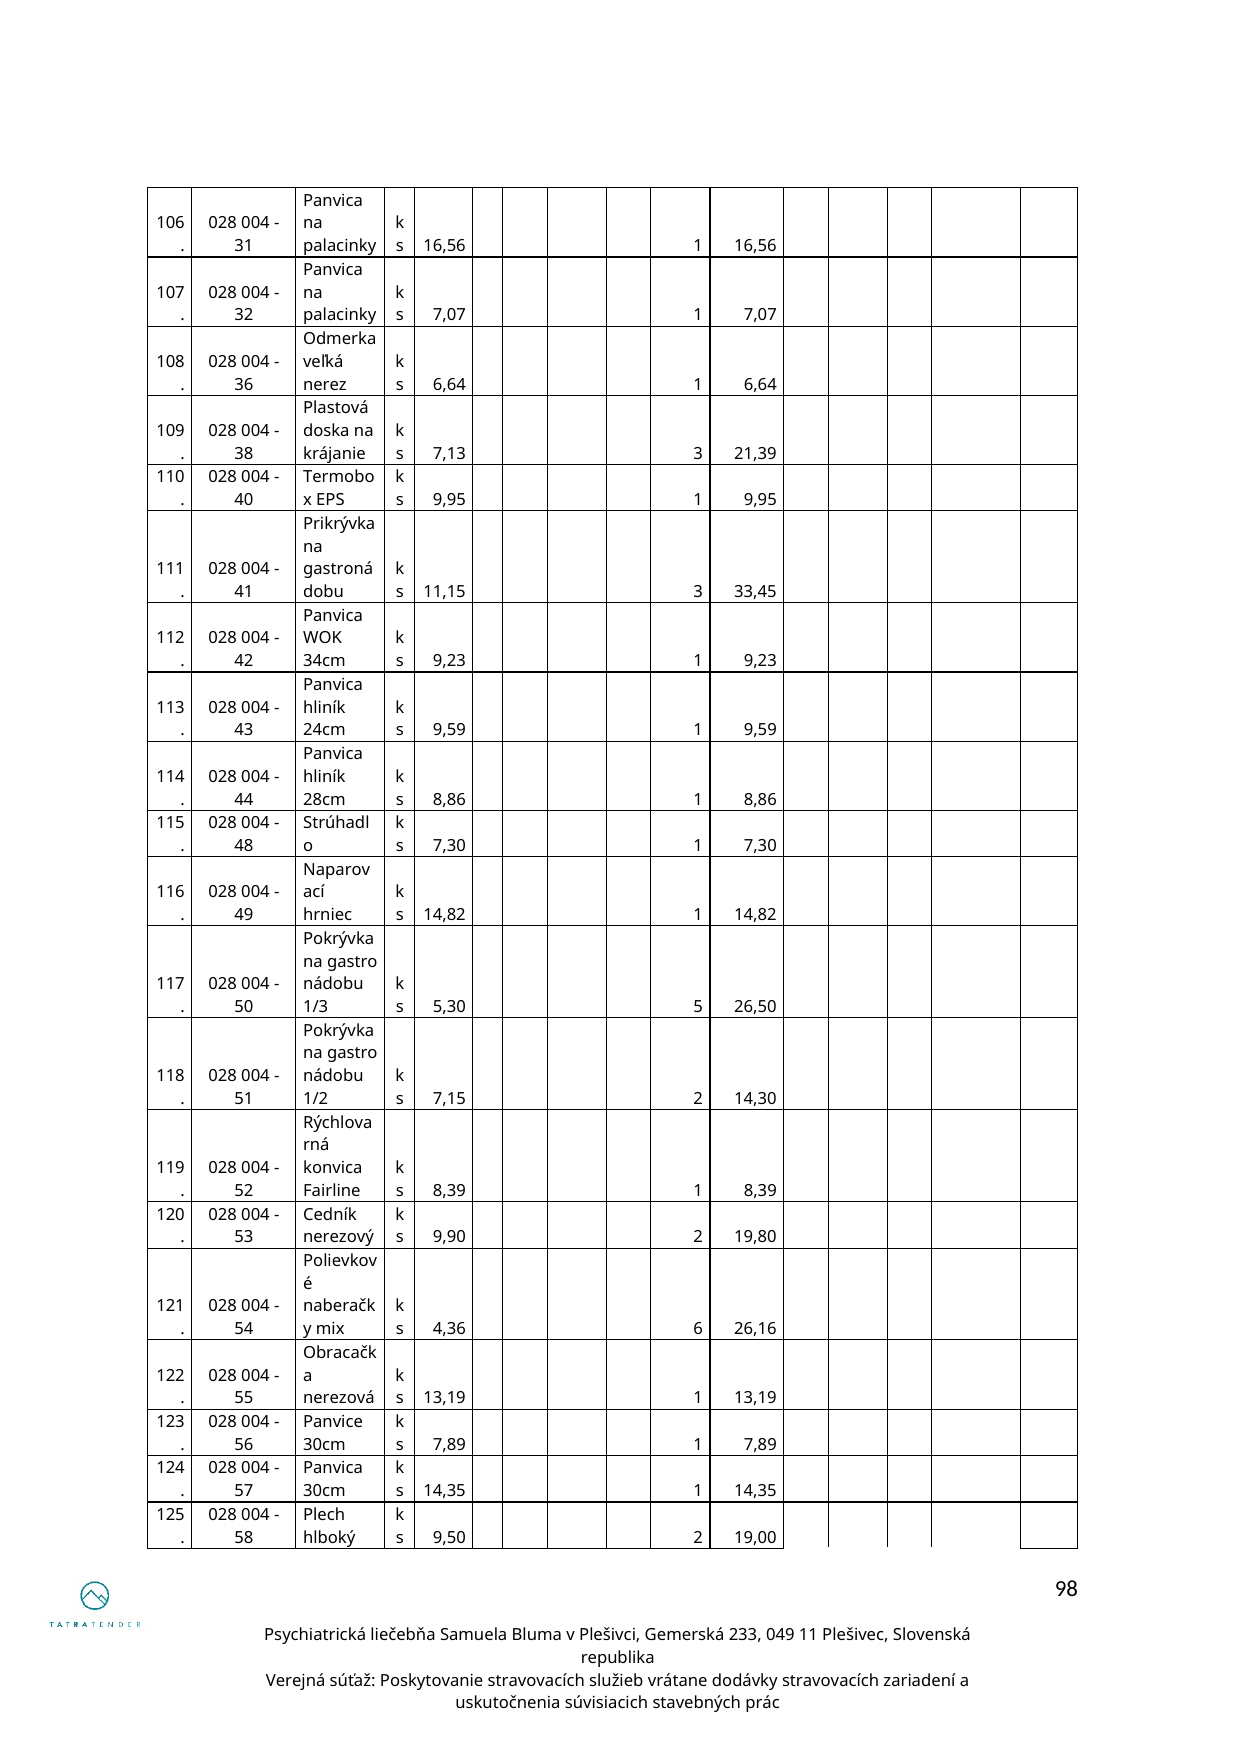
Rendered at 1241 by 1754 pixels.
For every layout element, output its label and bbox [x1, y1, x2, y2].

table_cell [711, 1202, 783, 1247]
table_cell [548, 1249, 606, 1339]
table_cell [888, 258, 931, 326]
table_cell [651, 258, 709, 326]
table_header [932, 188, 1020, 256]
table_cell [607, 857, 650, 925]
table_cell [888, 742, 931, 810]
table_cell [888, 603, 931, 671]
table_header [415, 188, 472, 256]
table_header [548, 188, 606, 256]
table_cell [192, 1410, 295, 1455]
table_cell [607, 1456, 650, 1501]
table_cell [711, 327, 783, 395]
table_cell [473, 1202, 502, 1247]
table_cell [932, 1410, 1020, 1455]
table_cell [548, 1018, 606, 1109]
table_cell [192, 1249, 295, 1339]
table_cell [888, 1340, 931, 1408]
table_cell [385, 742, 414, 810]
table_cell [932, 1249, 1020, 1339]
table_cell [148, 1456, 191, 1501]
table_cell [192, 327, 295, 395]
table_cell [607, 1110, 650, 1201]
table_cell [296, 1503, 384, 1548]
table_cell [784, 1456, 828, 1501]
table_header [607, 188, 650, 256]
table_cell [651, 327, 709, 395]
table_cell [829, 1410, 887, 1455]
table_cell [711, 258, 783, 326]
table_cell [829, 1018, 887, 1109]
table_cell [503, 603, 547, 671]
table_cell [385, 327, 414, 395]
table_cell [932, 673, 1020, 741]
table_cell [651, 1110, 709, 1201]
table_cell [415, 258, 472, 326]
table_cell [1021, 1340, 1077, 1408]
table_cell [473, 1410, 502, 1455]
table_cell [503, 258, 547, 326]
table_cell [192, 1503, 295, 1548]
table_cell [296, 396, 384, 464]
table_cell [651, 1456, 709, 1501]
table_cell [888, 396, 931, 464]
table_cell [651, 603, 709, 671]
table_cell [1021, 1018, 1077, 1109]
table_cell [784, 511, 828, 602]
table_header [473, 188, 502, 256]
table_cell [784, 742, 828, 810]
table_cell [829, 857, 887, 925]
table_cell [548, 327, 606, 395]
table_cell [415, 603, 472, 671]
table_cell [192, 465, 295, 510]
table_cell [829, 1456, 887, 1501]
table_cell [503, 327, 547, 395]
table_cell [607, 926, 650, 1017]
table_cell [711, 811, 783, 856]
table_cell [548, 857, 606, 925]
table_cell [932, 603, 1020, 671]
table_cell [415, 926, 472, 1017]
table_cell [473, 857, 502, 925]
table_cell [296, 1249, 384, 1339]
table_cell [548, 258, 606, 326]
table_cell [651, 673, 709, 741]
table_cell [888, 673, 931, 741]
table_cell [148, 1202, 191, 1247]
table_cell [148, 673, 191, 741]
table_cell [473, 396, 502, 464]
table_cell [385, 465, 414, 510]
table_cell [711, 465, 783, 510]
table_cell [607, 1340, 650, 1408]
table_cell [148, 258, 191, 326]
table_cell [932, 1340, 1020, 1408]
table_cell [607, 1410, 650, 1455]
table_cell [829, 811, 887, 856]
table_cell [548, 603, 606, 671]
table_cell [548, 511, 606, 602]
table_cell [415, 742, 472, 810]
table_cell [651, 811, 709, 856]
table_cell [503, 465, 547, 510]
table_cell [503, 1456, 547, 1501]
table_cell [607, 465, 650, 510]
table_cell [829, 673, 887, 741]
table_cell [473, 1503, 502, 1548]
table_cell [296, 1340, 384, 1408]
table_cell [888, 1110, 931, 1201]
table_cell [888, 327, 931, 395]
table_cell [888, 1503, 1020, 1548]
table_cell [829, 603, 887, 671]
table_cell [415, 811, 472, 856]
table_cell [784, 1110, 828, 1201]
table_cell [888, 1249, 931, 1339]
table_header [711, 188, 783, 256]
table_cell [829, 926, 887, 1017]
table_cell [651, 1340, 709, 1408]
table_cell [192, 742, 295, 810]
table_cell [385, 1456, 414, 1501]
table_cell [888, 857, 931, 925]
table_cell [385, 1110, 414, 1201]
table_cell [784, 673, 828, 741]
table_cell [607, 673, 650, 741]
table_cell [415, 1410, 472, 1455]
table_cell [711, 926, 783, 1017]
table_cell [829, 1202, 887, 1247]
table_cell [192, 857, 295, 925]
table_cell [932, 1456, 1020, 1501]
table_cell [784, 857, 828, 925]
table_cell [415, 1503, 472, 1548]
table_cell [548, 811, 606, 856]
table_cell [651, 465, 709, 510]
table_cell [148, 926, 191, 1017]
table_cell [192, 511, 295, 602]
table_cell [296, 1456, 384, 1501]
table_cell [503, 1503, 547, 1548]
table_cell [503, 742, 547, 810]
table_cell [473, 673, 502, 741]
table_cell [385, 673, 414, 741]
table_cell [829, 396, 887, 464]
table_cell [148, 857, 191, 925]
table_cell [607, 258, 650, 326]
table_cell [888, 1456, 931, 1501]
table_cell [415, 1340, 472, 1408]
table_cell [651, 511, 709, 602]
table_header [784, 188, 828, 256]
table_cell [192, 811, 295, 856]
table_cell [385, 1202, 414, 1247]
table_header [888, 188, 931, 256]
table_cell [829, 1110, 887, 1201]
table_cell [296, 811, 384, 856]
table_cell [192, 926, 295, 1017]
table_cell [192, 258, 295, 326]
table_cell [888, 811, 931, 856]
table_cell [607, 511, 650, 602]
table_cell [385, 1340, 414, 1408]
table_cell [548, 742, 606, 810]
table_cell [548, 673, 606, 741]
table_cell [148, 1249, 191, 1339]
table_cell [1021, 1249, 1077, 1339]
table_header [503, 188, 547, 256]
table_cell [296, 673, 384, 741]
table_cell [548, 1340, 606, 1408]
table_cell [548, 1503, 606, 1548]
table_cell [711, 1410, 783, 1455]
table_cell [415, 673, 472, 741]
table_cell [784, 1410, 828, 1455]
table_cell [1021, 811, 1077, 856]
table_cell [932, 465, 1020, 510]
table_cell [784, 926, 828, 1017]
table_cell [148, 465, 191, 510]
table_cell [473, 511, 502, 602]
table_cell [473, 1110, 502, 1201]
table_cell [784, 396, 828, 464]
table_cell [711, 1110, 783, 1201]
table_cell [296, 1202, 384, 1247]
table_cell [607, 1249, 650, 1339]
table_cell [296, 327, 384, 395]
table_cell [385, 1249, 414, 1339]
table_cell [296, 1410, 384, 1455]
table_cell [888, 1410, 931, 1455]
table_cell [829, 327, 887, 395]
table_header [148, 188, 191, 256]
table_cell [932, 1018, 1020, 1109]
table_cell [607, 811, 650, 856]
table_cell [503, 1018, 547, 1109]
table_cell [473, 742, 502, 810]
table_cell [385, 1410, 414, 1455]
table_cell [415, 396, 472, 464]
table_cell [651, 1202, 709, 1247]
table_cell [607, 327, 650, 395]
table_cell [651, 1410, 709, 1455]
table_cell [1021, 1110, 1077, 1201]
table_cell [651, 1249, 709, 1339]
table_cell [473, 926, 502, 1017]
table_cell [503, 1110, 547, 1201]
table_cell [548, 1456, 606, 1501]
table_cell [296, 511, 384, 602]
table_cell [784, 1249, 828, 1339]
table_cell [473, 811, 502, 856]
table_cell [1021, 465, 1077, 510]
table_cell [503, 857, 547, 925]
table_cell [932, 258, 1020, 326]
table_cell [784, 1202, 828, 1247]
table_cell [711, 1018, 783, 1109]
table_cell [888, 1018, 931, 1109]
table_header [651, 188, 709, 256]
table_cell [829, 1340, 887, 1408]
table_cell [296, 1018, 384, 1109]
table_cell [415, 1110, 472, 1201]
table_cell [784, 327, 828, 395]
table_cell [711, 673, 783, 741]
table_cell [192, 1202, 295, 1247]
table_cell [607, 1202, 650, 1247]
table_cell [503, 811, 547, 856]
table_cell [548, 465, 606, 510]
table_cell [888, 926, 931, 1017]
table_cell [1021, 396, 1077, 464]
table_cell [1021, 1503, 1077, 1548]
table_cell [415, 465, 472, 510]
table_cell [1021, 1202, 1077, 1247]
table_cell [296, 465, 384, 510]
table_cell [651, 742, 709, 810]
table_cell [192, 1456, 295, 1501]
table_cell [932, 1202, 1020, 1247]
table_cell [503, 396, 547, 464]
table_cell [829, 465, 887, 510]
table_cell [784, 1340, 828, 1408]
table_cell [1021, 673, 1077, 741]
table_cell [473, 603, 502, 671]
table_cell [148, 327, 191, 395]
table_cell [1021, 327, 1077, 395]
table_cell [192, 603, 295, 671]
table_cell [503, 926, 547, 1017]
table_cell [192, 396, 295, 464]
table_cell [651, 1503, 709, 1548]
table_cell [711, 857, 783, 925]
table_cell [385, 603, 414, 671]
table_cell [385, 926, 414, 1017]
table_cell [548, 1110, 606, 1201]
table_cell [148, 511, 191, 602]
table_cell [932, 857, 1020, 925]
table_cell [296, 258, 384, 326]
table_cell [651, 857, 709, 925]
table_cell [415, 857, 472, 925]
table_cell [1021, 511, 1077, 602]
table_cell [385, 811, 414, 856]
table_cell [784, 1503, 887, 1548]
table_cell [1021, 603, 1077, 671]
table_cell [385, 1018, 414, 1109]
picture [28, 1557, 161, 1651]
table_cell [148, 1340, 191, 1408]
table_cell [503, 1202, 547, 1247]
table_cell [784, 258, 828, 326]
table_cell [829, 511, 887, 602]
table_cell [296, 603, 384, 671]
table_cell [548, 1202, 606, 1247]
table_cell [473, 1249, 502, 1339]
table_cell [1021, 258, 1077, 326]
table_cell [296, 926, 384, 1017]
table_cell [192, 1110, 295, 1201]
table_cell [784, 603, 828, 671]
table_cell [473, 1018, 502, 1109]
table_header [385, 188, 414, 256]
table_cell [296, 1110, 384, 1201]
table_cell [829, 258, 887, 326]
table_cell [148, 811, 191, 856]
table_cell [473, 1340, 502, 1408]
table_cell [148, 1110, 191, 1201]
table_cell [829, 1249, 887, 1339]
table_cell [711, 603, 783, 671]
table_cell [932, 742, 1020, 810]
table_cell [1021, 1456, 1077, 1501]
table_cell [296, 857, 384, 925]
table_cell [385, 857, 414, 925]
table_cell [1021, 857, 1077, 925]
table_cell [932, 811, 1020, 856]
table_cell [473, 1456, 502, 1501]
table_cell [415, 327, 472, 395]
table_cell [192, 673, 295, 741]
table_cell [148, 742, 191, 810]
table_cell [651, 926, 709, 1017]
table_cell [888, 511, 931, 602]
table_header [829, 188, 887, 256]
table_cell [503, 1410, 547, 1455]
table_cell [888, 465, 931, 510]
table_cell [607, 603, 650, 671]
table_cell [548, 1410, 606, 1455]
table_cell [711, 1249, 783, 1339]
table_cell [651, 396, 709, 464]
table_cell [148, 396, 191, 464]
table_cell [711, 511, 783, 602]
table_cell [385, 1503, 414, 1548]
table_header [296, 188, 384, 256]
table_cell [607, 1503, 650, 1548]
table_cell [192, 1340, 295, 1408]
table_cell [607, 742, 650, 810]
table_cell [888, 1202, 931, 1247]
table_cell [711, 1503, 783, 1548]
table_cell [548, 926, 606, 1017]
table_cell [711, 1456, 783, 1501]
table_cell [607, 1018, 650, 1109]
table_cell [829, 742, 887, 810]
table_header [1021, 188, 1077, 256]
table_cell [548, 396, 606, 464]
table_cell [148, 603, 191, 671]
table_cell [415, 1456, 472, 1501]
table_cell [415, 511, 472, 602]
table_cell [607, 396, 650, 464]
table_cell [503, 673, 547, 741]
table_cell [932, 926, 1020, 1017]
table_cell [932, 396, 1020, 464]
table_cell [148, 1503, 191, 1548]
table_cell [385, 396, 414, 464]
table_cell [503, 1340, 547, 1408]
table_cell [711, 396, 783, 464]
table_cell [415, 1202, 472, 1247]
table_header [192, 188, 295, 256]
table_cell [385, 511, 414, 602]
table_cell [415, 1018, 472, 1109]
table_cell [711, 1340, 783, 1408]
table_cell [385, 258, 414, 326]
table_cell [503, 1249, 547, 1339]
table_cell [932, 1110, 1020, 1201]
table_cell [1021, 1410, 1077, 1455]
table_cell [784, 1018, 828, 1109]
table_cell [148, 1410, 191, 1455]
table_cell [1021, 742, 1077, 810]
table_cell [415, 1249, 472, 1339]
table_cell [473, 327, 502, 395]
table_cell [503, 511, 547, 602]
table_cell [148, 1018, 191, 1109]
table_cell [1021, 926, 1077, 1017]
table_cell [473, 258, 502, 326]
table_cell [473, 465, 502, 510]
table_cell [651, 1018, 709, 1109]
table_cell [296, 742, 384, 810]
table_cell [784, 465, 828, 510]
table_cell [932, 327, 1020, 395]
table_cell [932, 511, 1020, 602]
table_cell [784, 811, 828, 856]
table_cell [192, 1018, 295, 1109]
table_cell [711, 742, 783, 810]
